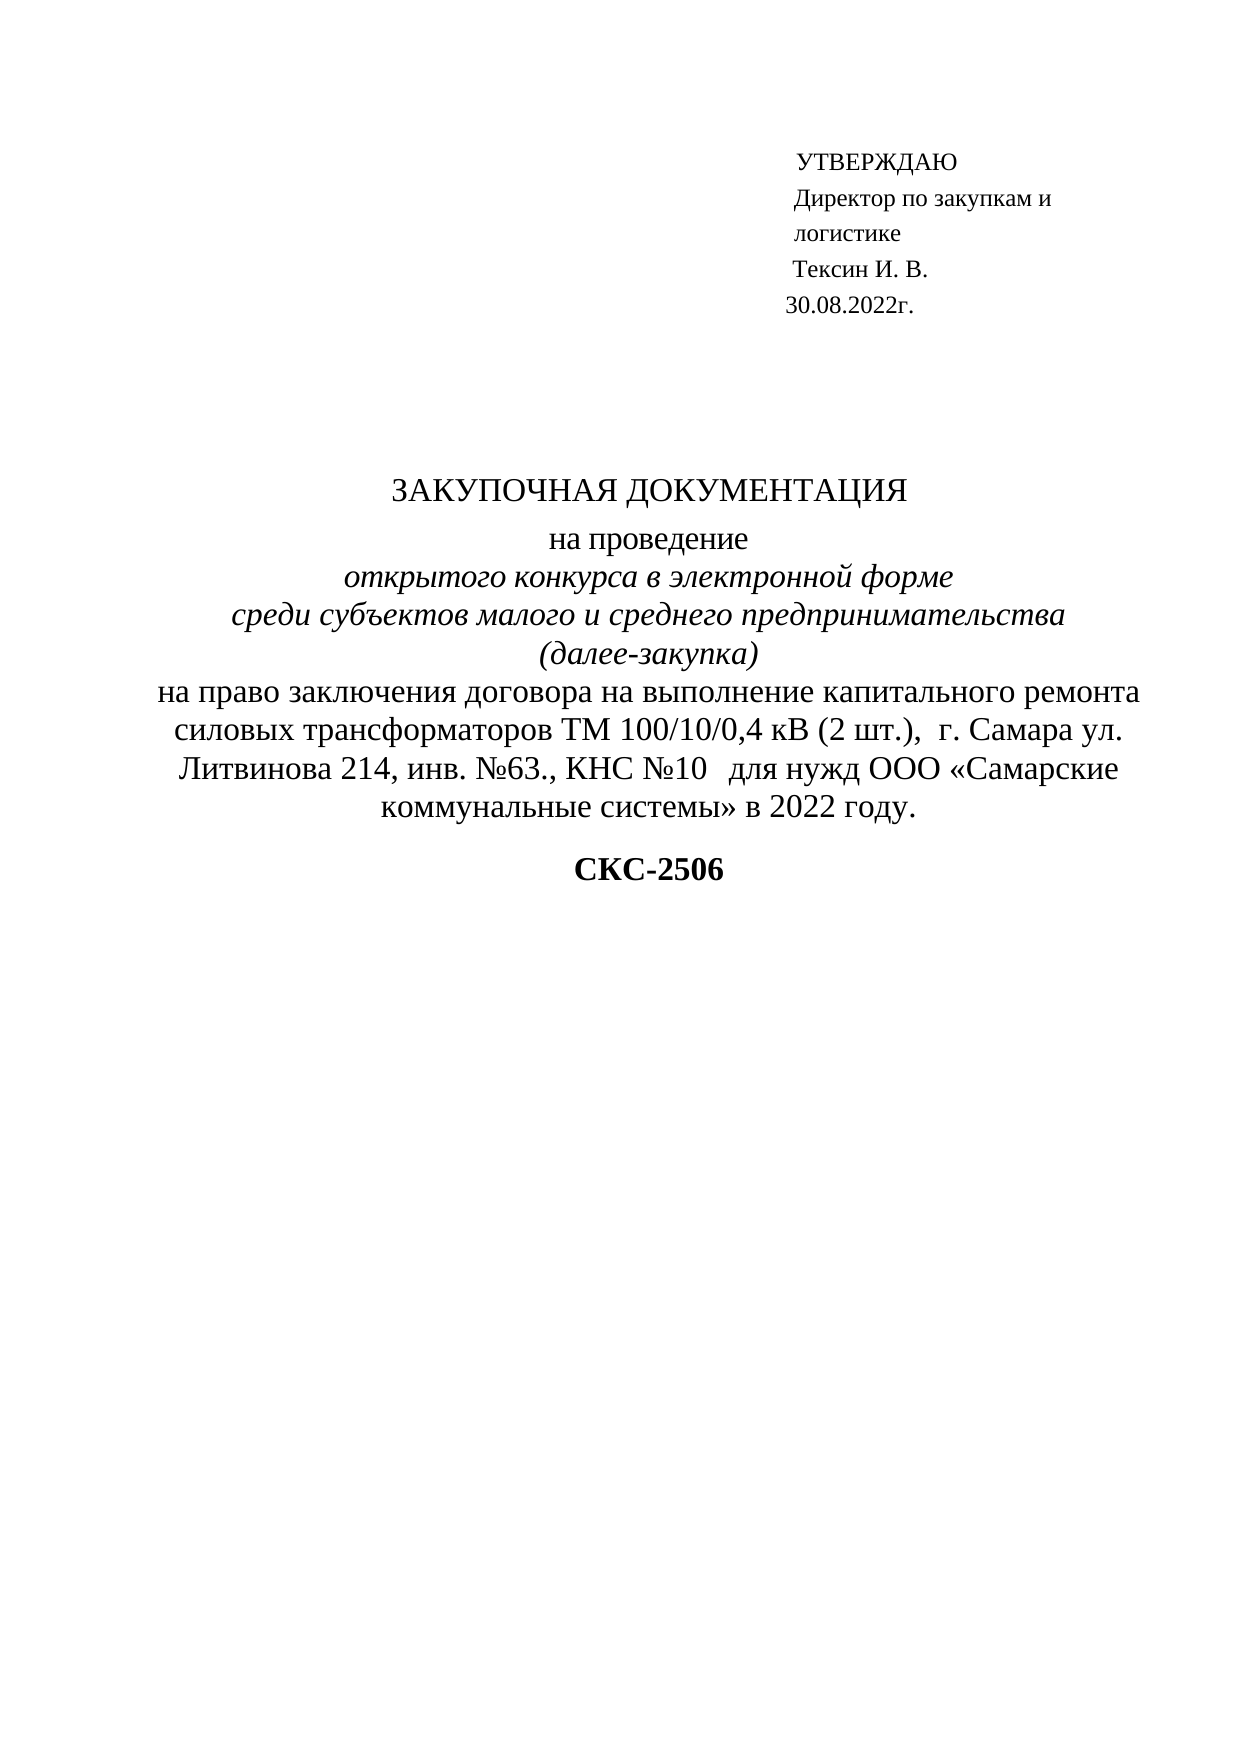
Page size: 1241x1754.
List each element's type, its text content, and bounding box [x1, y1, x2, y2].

text 30.08.2022г. [131, 290, 1168, 319]
text Тексин И. В. [131, 254, 1168, 283]
text ЗАКУПОЧНАЯ ДОКУМЕНТАЦИЯ [131, 470, 1168, 508]
text (далее-закупка) [131, 633, 1166, 671]
text на право заключения договора на выполнение капитального ремонта силовых трансформаторов ТМ 100/10/0,4 кВ (2 шт.), г. Самара ул. Литвинова 214, инв. №63., КНС №10 для нужд ООО «Самарские коммунальные системы» в 2022 году. [131, 671, 1166, 825]
text Директор по закупкам и [131, 183, 1168, 211]
text среди субъектов малого и среднего предпринимательства [131, 595, 1166, 633]
text логистике [131, 218, 1168, 247]
text УТВЕРЖДАЮ [796, 147, 1168, 175]
text открытого конкурса в электронной форме [131, 556, 1166, 595]
text СКС-2506 [131, 850, 1166, 888]
text на проведение [131, 518, 1166, 556]
